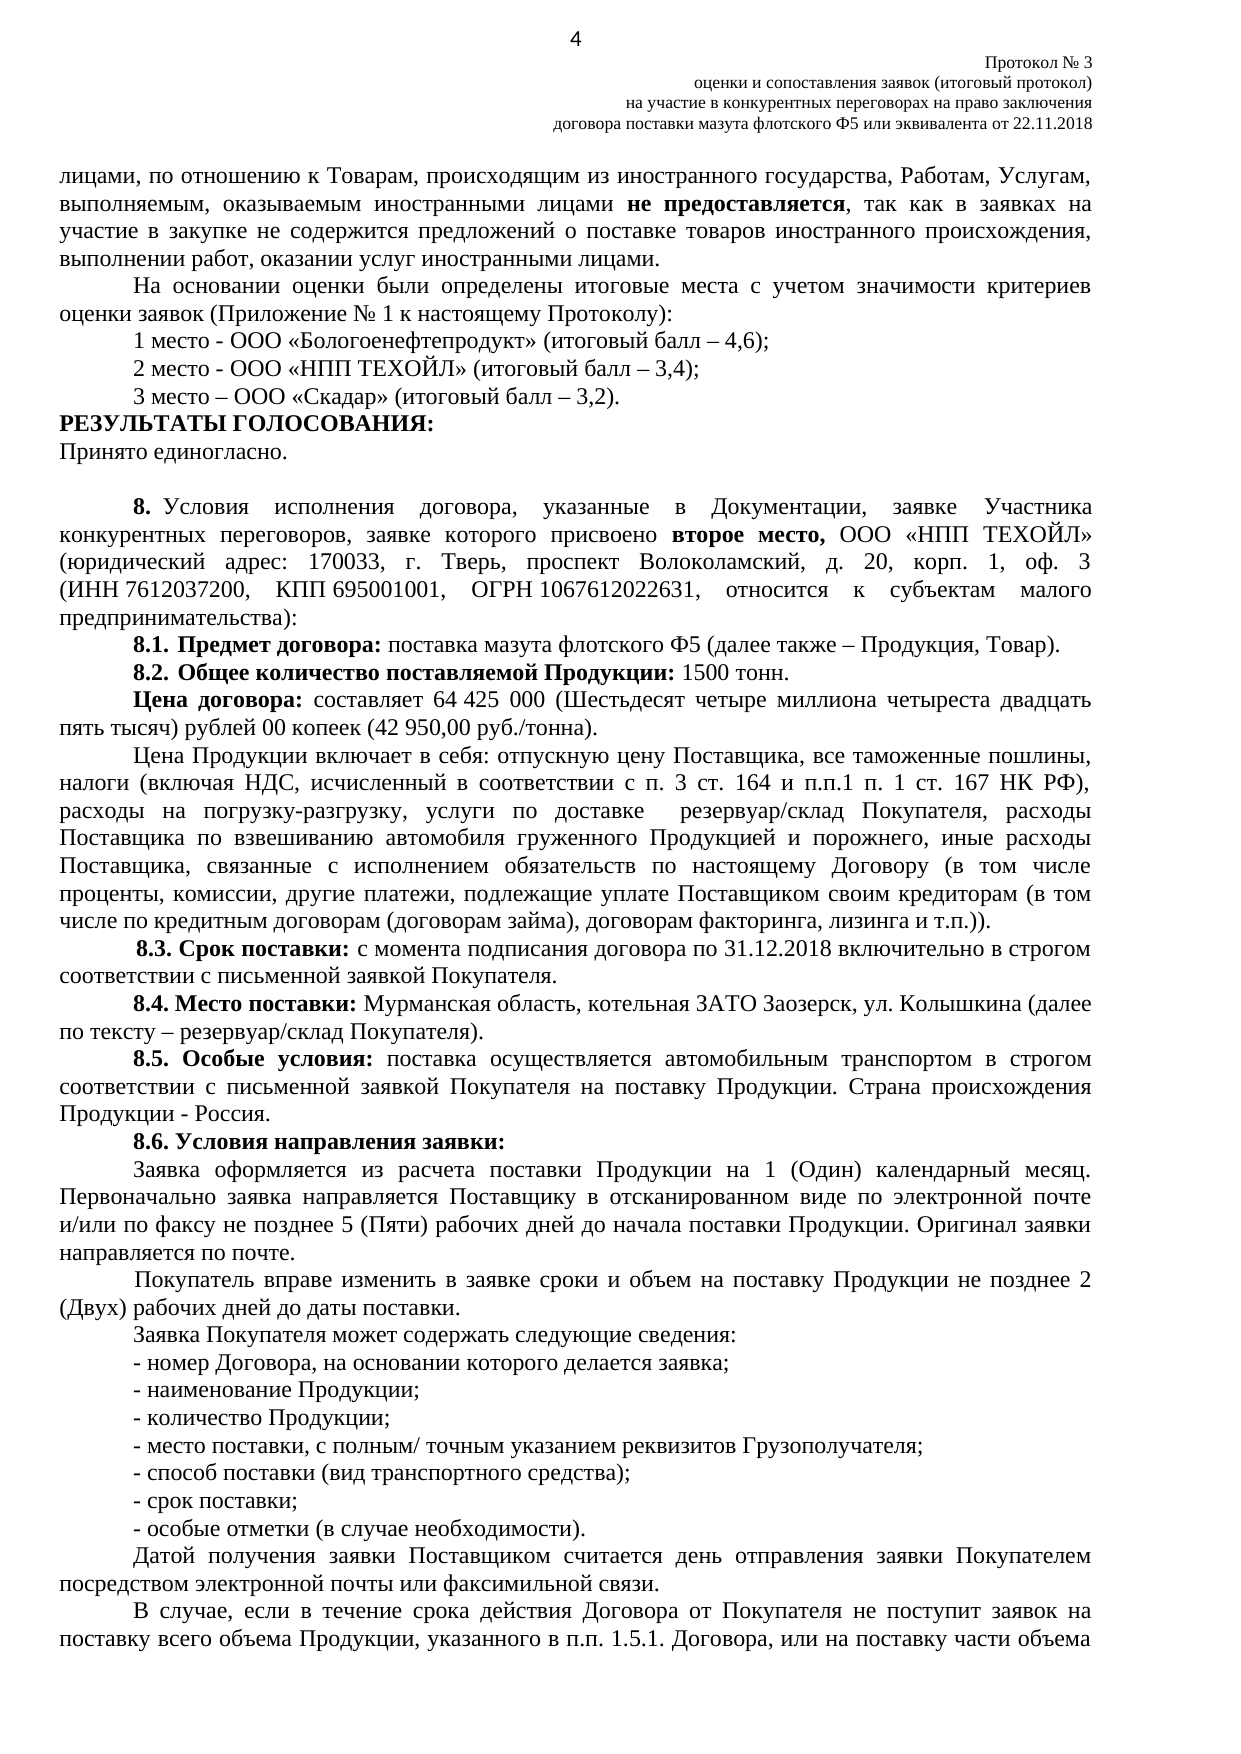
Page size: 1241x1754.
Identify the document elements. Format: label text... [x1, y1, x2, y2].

text Датой получения заявки Поставщиком считается день отправления заявки Покупателем посредством электронной почты или факсимильной связи. [59, 1541, 1092, 1596]
list Общее количество поставляемой Продукции: 1500 тонн. [59, 658, 1092, 685]
text - срок поставки; [59, 1486, 1092, 1513]
text - количество Продукции; [59, 1403, 1092, 1431]
list Предмет договора: поставка мазута флотского Ф5 (далее также – Продукция, Товар). [59, 630, 1092, 658]
text 2 место - ООО «НПП ТЕХОЙЛ» (итоговый балл – 3,4); [59, 354, 1092, 382]
text - способ поставки (вид транспортного средства); [59, 1458, 1092, 1486]
text Принято единогласно. [59, 437, 1092, 464]
text 8.3. Срок поставки: с момента подписания договора по 31.12.2018 включительно в строгом соответствии с письменной заявкой Покупателя. [59, 934, 1092, 989]
text - номер Договора, на основании которого делается заявка; [59, 1348, 1092, 1376]
list Условия исполнения договора, указанные в Документации, заявке Участника конкурентных переговоров, заявке которого присвоено второе место, ООО «НПП ТЕХОЙЛ» (юридический адрес: 170033, г. Тверь, проспект Волоколамский, д. 20, корп. 1, оф. 3 (ИНН 7612037200, КПП 695001001, ОГРН 1067612022631, относится к субъектам малого предпринимательства): [59, 492, 1092, 630]
text 8.4. Место поставки: Мурманская область, котельная ЗАТО Заозерск, ул. Колышкина (далее по тексту – резервуар/склад Покупателя). [59, 989, 1092, 1044]
text - наименование Продукции; [59, 1376, 1092, 1403]
list Цена Продукции включает в себя: отпускную цену Поставщика, все таможенные пошлины, налоги (включая НДС, исчисленный в соответствии c п. 3 ст. 164 и п.п.1 п. 1 ст. 167 НК РФ), расходы на погрузку-разгрузку, услуги по доставке резервуар/склад Покупателя, расходы Поставщика по взвешиванию автомобиля груженного Продукцией и порожнего, иные расходы Поставщика, связанные с исполнением обязательств по настоящему Договору (в том числе проценты, комиссии, другие платежи, подлежащие уплате Поставщиком своим кредиторам (в том числе по кредитным договорам (договорам займа), договорам факторинга, лизинга и т.п.)). [59, 741, 1092, 934]
text Заявка Покупателя может содержать следующие сведения: [59, 1320, 1092, 1348]
text 1 место - ООО «Бологоенефтепродукт» (итоговый балл – 4,6); [59, 327, 1092, 354]
text Покупатель вправе изменить в заявке сроки и объем на поставку Продукции не позднее 2 (Двух) рабочих дней до даты поставки. [59, 1265, 1092, 1320]
text На основании оценки были определены итоговые места с учетом значимости критериев оценки заявок (Приложение № 1 к настоящему Протоколу): [59, 271, 1092, 327]
text - место поставки, с полным/ точным указанием реквизитов Грузополучателя; [59, 1431, 1092, 1458]
text РЕЗУЛЬТАТЫ ГОЛОСОВАНИЯ: [59, 409, 1092, 437]
text 8.5. Особые условия: поставка осуществляется автомобильным транспортом в строгом соответствии с письменной заявкой Покупателя на поставку Продукции. Страна происхождения Продукции - Россия. [59, 1044, 1092, 1127]
text Заявка оформляется из расчета поставки Продукции на 1 (Один) календарный месяц. Первоначально заявка направляется Поставщику в отсканированном виде по электронной почте и/или по факсу не позднее 5 (Пяти) рабочих дней до начала поставки Продукции. Оригинал заявки направляется по почте. [59, 1155, 1092, 1265]
text 3 место – ООО «Скадар» (итоговый балл – 3,2). [59, 382, 1092, 409]
text Цена договора: составляет 64 425 000 (Шестьдесят четыре миллиона четыреста двадцать пять тысяч) рублей 00 копеек (42 950,00 руб./тонна). [59, 685, 1092, 741]
text 8.6. Условия направления заявки: [59, 1127, 1092, 1155]
text - особые отметки (в случае необходимости). [59, 1513, 1092, 1541]
